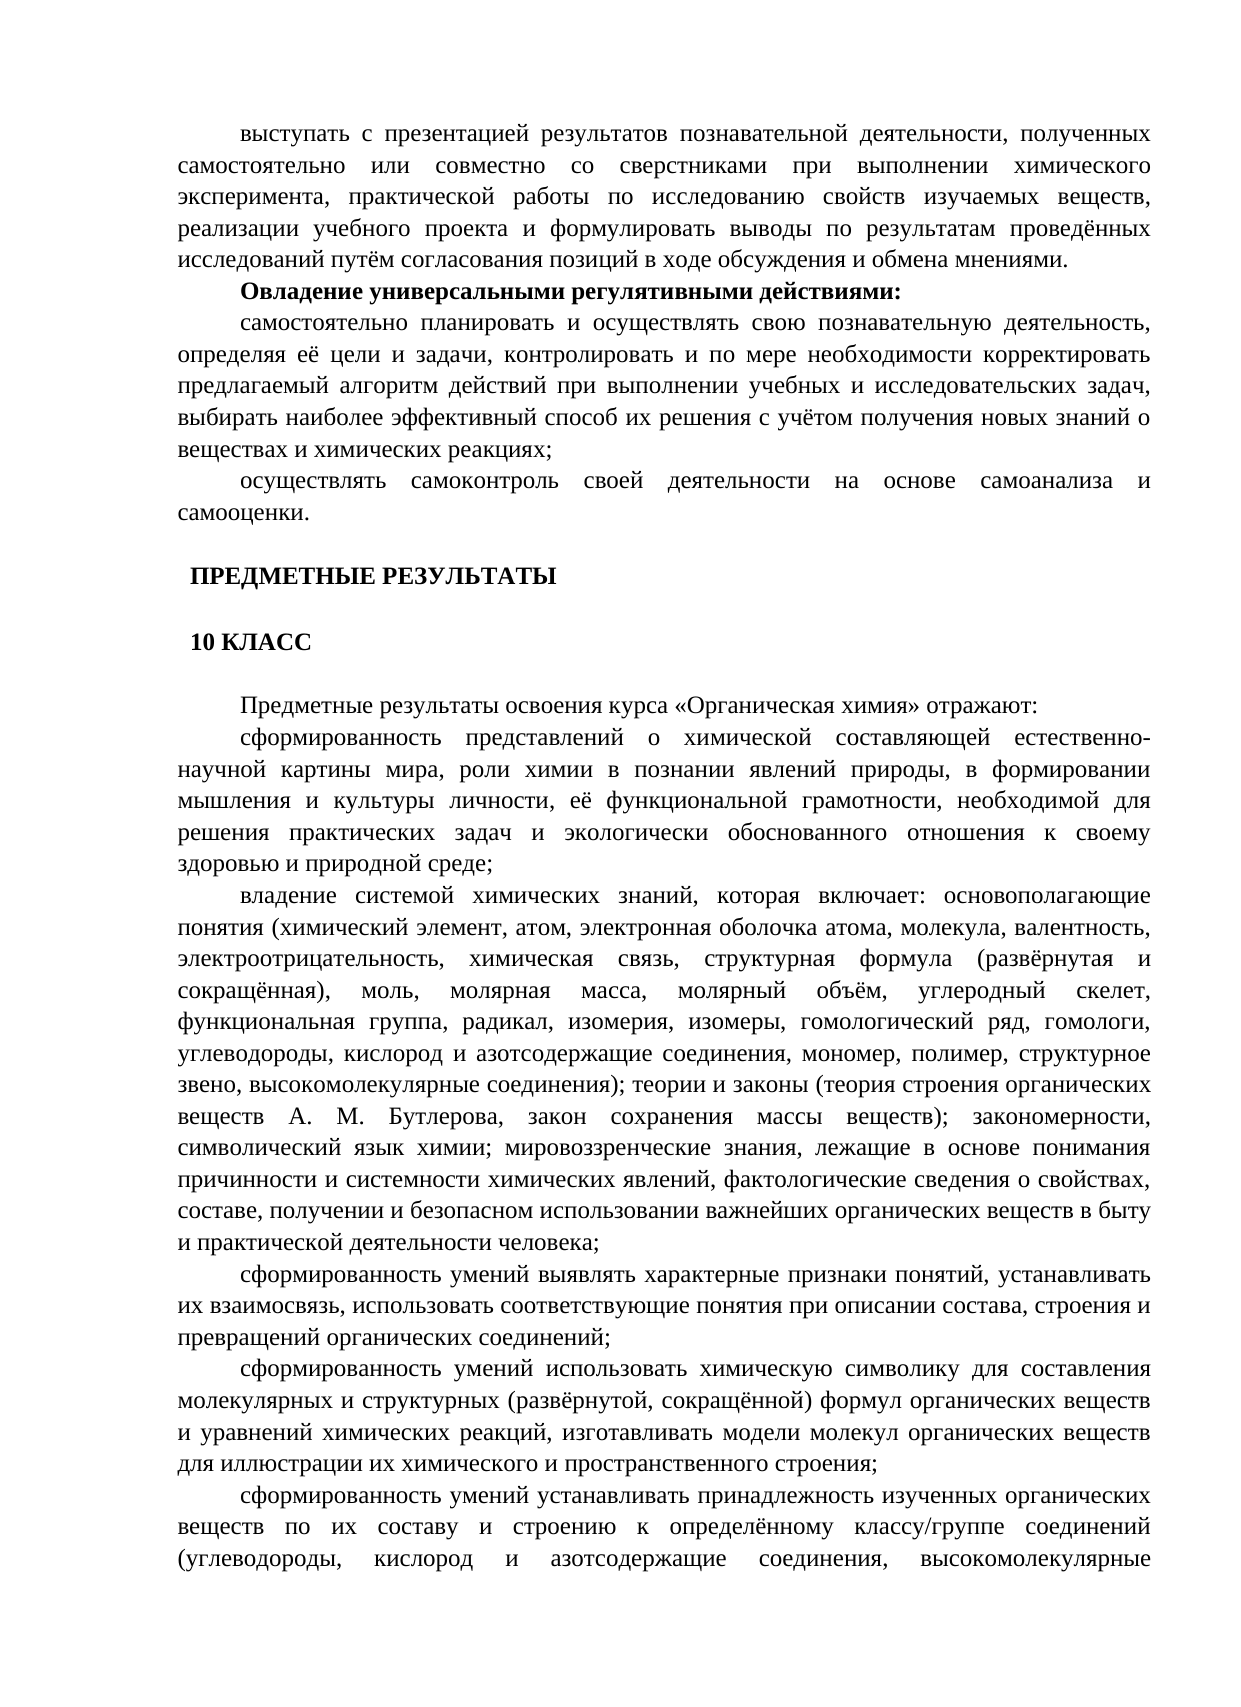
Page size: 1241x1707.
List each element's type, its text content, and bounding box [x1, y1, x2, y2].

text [177, 1480, 1152, 1572]
text сформированность умений выявлять характерные признаки понятий, устанавливать их взаимосвязь, использовать соответствующие понятия при описании состава, строения и превращений органических соединений; [177, 1259, 1152, 1351]
text выступать с презентацией результатов познавательной деятельности, полученных самостоятельно или совместно со сверстниками при выполнении химического эксперимента, практической работы по исследованию свойств изучаемых веществ, реализации учебного проекта и формулировать выводы по результатам проведённых исследований путём согласования позиций в ходе обсуждения и обмена мнениями. [177, 118, 1152, 273]
text осуществлять самоконтроль своей деятельности на основе самоанализа и самооценки. [177, 465, 1152, 526]
text сформированность умений использовать химическую символику для составления молекулярных и структурных (развёрнутой, сокращённой) формул органических веществ и уравнений химических реакций, изготавливать модели молекул органических веществ для иллюстрации их химического и пространственного строения; [177, 1353, 1152, 1477]
text 10 КЛАСС [190, 627, 1152, 656]
text Овладение универсальными регулятивными действиями: [177, 276, 1152, 305]
text сформированность представлений о химической составляющей естественно-научной картины мира, роли химии в познании явлений природы, в формировании мышления и культуры личности, её функциональной грамотности, необходимой для решения практических задач и экологически обоснованного отношения к своему здоровью и природной среде; [177, 722, 1152, 877]
text ПРЕДМЕТНЫЕ РЕЗУЛЬТАТЫ [190, 561, 1152, 590]
text самостоятельно планировать и осуществлять свою познавательную деятельность, определяя её цели и задачи, контролировать и по мере необходимости корректировать предлагаемый алгоритм действий при выполнении учебных и исследовательских задач, выбирать наиболее эффективный способ их решения с учётом получения новых знаний о веществах и химических реакциях; [177, 307, 1152, 462]
text владение системой химических знаний, которая включает: основополагающие понятия (химический элемент, атом, электронная оболочка атома, молекула, валентность, электроотрицательность, химическая связь, структурная формула (развёрнутая и сокращённая), моль, молярная масса, молярный объём, углеродный скелет, функциональная группа, радикал, изомерия, изомеры, гомологический ряд, гомологи, углеводороды, кислород и азотсодержащие соединения, мономер, полимер, структурное звено, высокомолекулярные соединения); теории и законы (теория строения органических веществ А. М. Бутлерова, закон сохранения массы веществ); закономерности, символический язык химии; мировоззренческие знания, лежащие в основе понимания причинности и системности химических явлений, фактологические сведения о свойствах, составе, получении и безопасном использовании важнейших органических веществ в быту и практической деятельности человека; [177, 880, 1152, 1256]
text Предметные результаты освоения курса «Органическая химия» отражают: [177, 691, 1152, 719]
